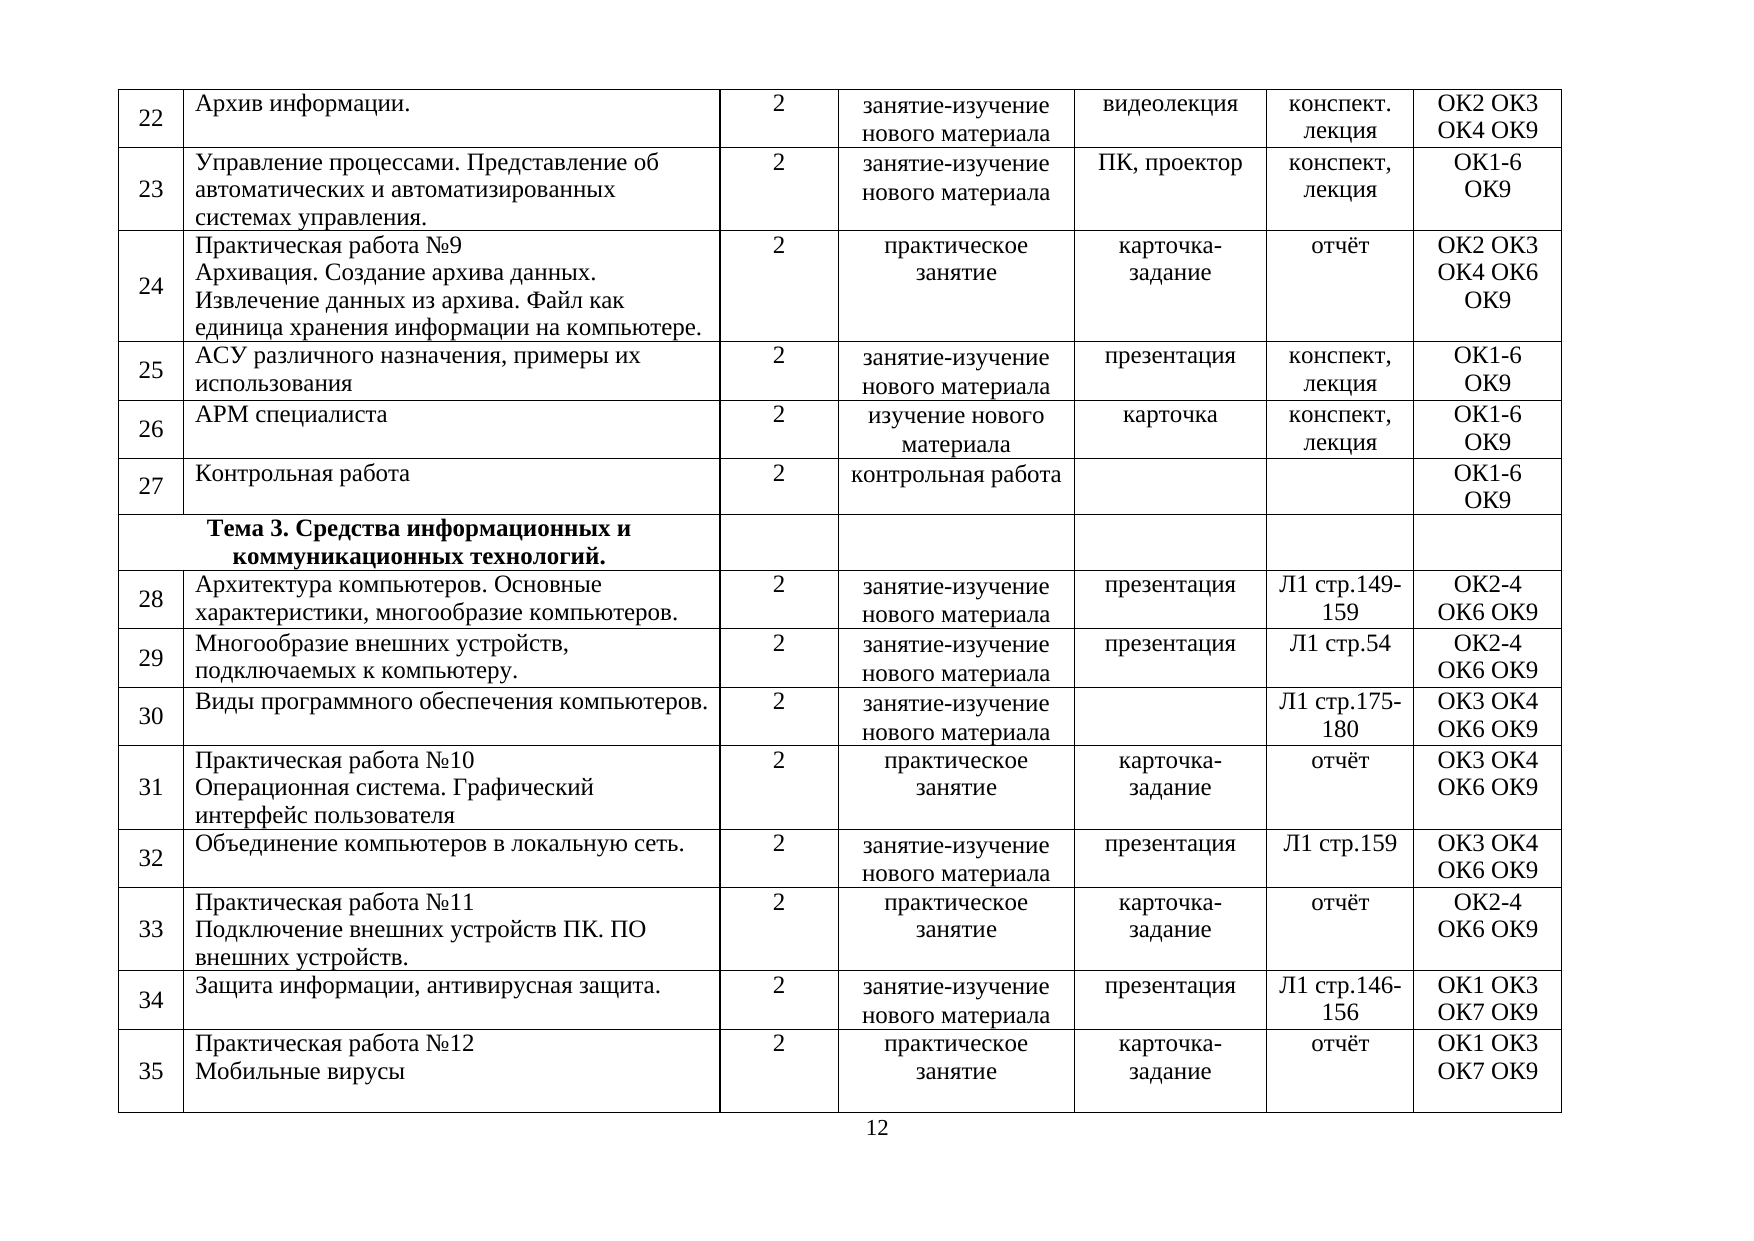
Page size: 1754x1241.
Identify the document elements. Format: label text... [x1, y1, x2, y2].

table_cell занятие-изучение нового материала [839, 629, 1074, 687]
table_cell [1414, 515, 1561, 570]
table_cell презентация [1075, 830, 1266, 887]
table_cell ОК1 ОК3 ОК7 ОК9 [1414, 971, 1561, 1029]
table_cell 2 [721, 1030, 838, 1112]
table_cell 2 [721, 629, 838, 687]
table_cell АСУ различного назначения, примеры их использования [184, 342, 719, 399]
table_cell [1267, 459, 1413, 514]
table_cell ОК2 ОК3 ОК4 ОК9 [1414, 90, 1561, 147]
table_cell занятие-изучение нового материала [839, 971, 1074, 1029]
table_cell презентация [1075, 971, 1266, 1029]
table_cell Практическая работа №10 Операционная система. Графический интерфейс пользователя [184, 746, 719, 829]
table_cell [1075, 459, 1266, 514]
table_cell 2 [721, 571, 838, 628]
table_cell 25 [119, 342, 183, 399]
table_cell 22 [119, 90, 183, 147]
table_cell ОК1-6 ОК9 [1414, 148, 1561, 230]
table_cell ОК2-4 ОК6 ОК9 [1414, 629, 1561, 687]
table_cell карточка-задание [1075, 888, 1266, 970]
table_cell 23 [119, 148, 183, 230]
table_cell 34 [119, 971, 183, 1029]
table_cell 32 [119, 830, 183, 887]
table_cell конспект. лекция [1267, 90, 1413, 147]
table_cell 26 [119, 401, 183, 458]
table_cell занятие-изучение нового материала [839, 148, 1074, 230]
table_cell 2 [721, 971, 838, 1029]
table_cell Л1 стр.159 [1267, 830, 1413, 887]
table_cell 2 [721, 342, 838, 399]
table_cell Л1 стр.146-156 [1267, 971, 1413, 1029]
table_cell [1267, 515, 1413, 570]
table_cell Контрольная работа [184, 459, 719, 514]
table_cell [721, 515, 838, 570]
table_cell Практическая работа №9 Архивация. Создание архива данных. Извлечение данных из архива. Файл как единица хранения информации на компьютере. [184, 231, 719, 341]
table_cell видеолекция [1075, 90, 1266, 147]
table_cell 2 [721, 830, 838, 887]
table_cell 2 [721, 231, 838, 341]
table_cell занятие-изучение нового материала [839, 342, 1074, 399]
table_cell АРМ специалиста [184, 401, 719, 458]
table_cell 2 [721, 688, 838, 745]
table_cell ОК3 ОК4 ОК6 ОК9 [1414, 688, 1561, 745]
table_cell отчёт [1267, 1030, 1413, 1112]
table_cell [1075, 515, 1266, 570]
table_cell конспект, лекция [1267, 342, 1413, 399]
table_cell 30 [119, 688, 183, 745]
table_cell отчёт [1267, 746, 1413, 829]
table_cell отчёт [1267, 888, 1413, 970]
table_cell Архитектура компьютеров. Основные характеристики, многообразие компьютеров. [184, 571, 719, 628]
table_cell занятие-изучение нового материала [839, 830, 1074, 887]
table_cell карточка-задание [1075, 1030, 1266, 1112]
table_cell ОК3 ОК4 ОК6 ОК9 [1414, 746, 1561, 829]
table_cell 2 [721, 459, 838, 514]
table_cell Л1 стр.175-180 [1267, 688, 1413, 745]
table_cell 2 [721, 148, 838, 230]
table_cell практическое занятие [839, 231, 1074, 341]
table_cell Тема 3. Средства информационных и коммуникационных технологий. [119, 515, 719, 570]
table_cell 2 [721, 888, 838, 970]
table_cell ОК1 ОК3 ОК7 ОК9 [1414, 1030, 1561, 1112]
table_cell [1075, 688, 1266, 745]
table_cell занятие-изучение нового материала [839, 571, 1074, 628]
table_cell 28 [119, 571, 183, 628]
table_cell 31 [119, 746, 183, 829]
table_cell ОК1-6 ОК9 [1414, 459, 1561, 514]
table_cell 29 [119, 629, 183, 687]
table_cell презентация [1075, 571, 1266, 628]
table_cell Объединение компьютеров в локальную сеть. [184, 830, 719, 887]
table_cell ОК1-6 ОК9 [1414, 401, 1561, 458]
table_cell [839, 515, 1074, 570]
table_cell практическое занятие [839, 746, 1074, 829]
table_cell Защита информации, антивирусная защита. [184, 971, 719, 1029]
table_cell Л1 стр.54 [1267, 629, 1413, 687]
table_cell Управление процессами. Представление об автоматических и автоматизированных системах управления. [184, 148, 719, 230]
table_cell карточка-задание [1075, 746, 1266, 829]
table_cell ОК2-4 ОК6 ОК9 [1414, 571, 1561, 628]
table_cell ОК2-4 ОК6 ОК9 [1414, 888, 1561, 970]
table_cell конспект, лекция [1267, 401, 1413, 458]
table_cell презентация [1075, 629, 1266, 687]
table_cell Виды программного обеспечения компьютеров. [184, 688, 719, 745]
table_cell 35 [119, 1030, 183, 1112]
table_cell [839, 90, 1074, 147]
table_cell 27 [119, 459, 183, 514]
table_cell Практическая работа №11 Подключение внешних устройств ПК. ПО внешних устройств. [184, 888, 719, 970]
table_cell конспект, лекция [1267, 148, 1413, 230]
table_cell ПК, проектор [1075, 148, 1266, 230]
table_cell ОК3 ОК4 ОК6 ОК9 [1414, 830, 1561, 887]
table_cell Практическая работа №12 Мобильные вирусы [184, 1030, 719, 1112]
table_cell Многообразие внешних устройств, подключаемых к компьютеру. [184, 629, 719, 687]
table_cell Архив информации. [184, 90, 719, 147]
table_cell практическое занятие [839, 888, 1074, 970]
table_cell ОК2 ОК3 ОК4 ОК6 ОК9 [1414, 231, 1561, 341]
table_cell 2 [721, 401, 838, 458]
table_cell занятие-изучение нового материала [839, 688, 1074, 745]
table_cell карточка [1075, 401, 1266, 458]
table_cell Л1 стр.149-159 [1267, 571, 1413, 628]
table_cell практическое занятие [839, 1030, 1074, 1112]
table_cell 33 [119, 888, 183, 970]
table_cell ОК1-6 ОК9 [1414, 342, 1561, 399]
table_cell контрольная работа [839, 459, 1074, 514]
table_cell 2 [721, 746, 838, 829]
table_cell 24 [119, 231, 183, 341]
table_cell отчёт [1267, 231, 1413, 341]
table_cell презентация [1075, 342, 1266, 399]
table_cell 2 [721, 90, 838, 147]
table_cell карточка-задание [1075, 231, 1266, 341]
table_cell изучение нового материала [839, 401, 1074, 458]
